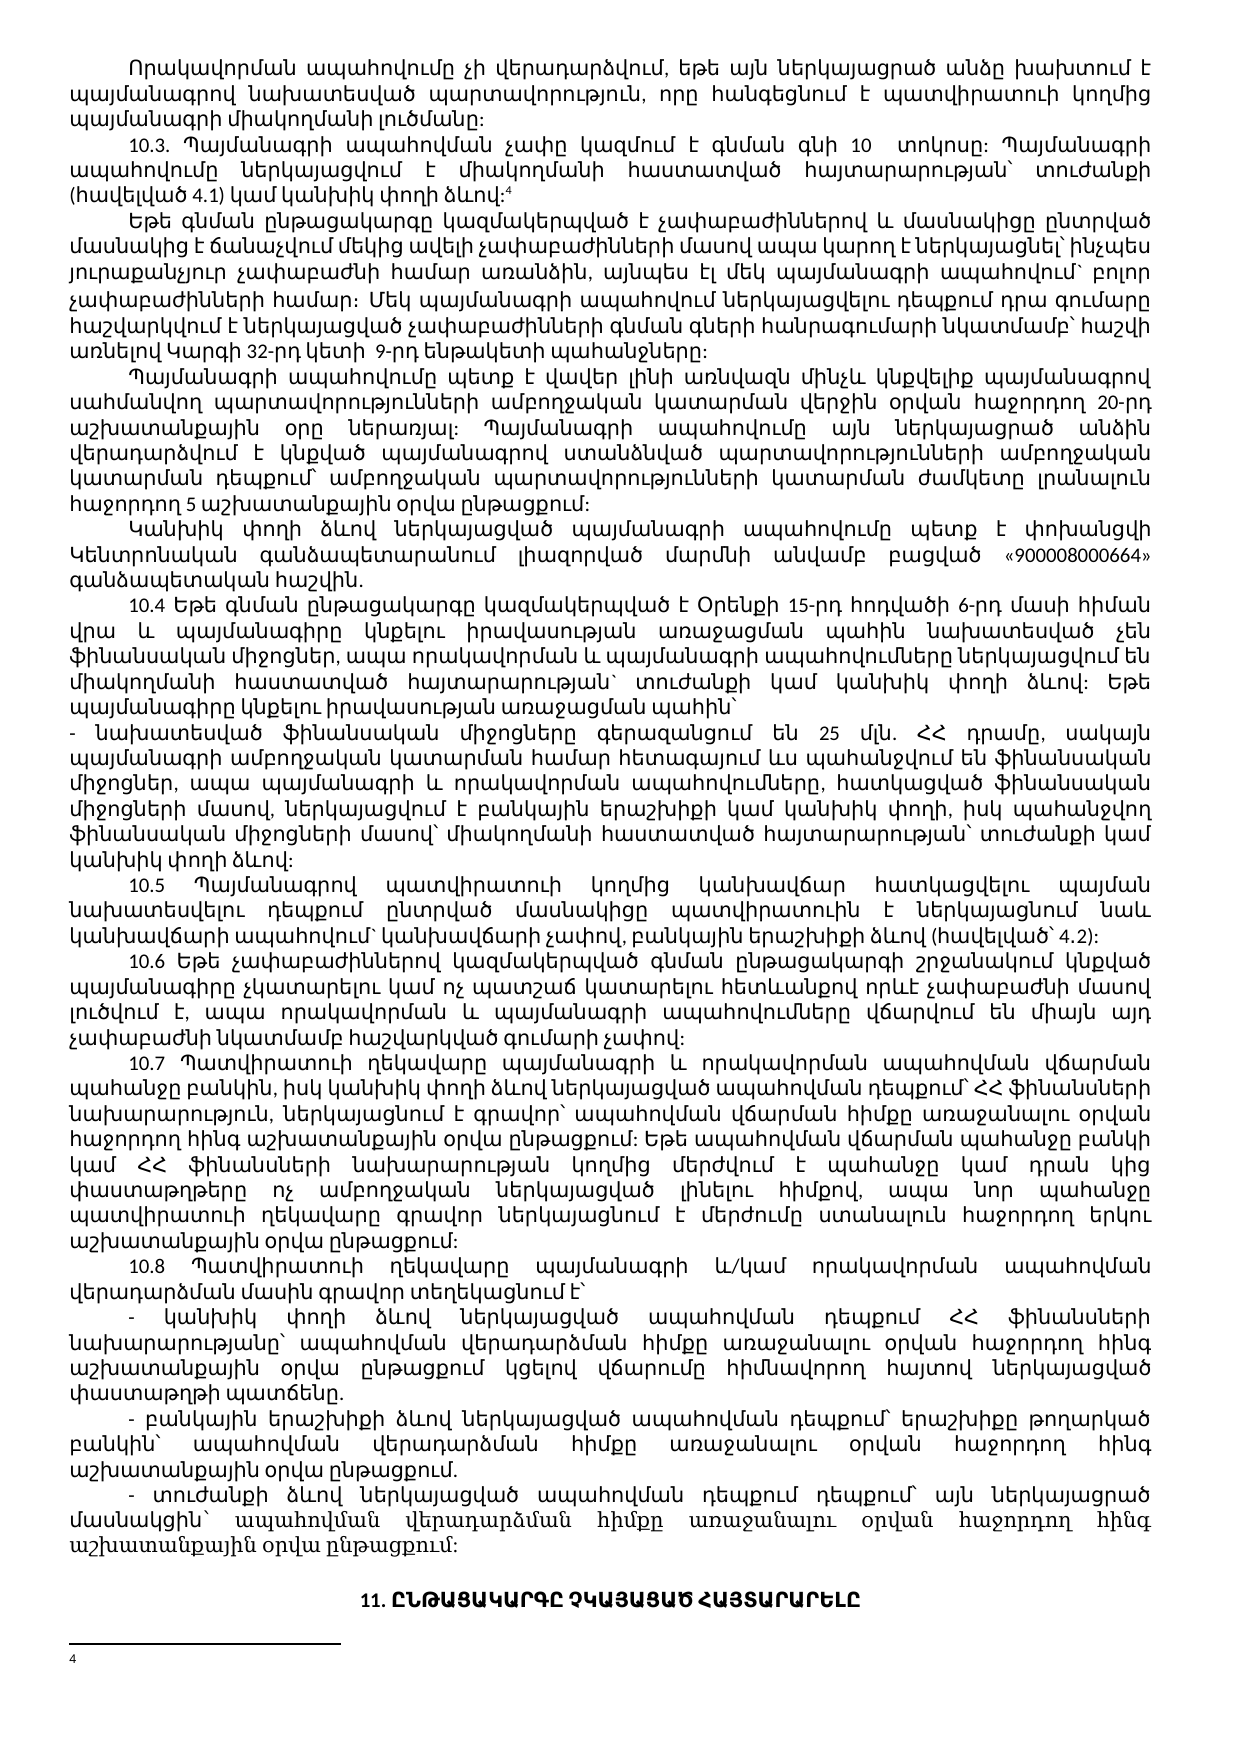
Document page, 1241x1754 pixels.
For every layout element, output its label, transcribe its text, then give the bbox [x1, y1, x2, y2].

text Որակավորման ապահովումը չի վերադարձվում, եթե այն ներկայացրած անձը խախտում է պայմանագրով նախատեսված պարտավորություն, որը հանգեցնում է պատվիրատուի կողմից պայմանագրի միակողմանի լուծմանը: [69, 56, 1152, 132]
text - բանկային երաշխիքի ձևով ներկայացված ապահովման դեպքում՝ երաշխիքը թողարկած բանկին՝ ապահովման վերադարձման հիմքը առաջանալու օրվան հաջորդող հինգ աշխատանքային օրվա ընթացքում. [69, 1406, 1152, 1482]
text 10.7 Պատվիրատուի ղեկավարը պայմանագրի և որակավորման ապահովման վճարման պահանջը բանկին, իսկ կանխիկ փողի ձևով ներկայացված ապահովման դեպքում՝ ՀՀ ֆինանսների նախարարություն, ներկայացնում է գրավոր՝ ապահովման վճարման հիմքը առաջանալու օրվան հաջորդող հինգ աշխատանքային օրվա ընթացքում: Եթե ապահովման վճարման պահանջը բանկի կամ ՀՀ ֆինանսների նախարարության կողմից մերժվում է պահանջը կամ դրան կից փաստաթղթերը ոչ ամբողջական ներկայացված լինելու հիմքով, ապա նոր պահանջը պատվիրատուի ղեկավարը գրավոր ներկայացնում է մերժումը ստանալուն հաջորդող երկու աշխատանքային օրվա ընթացքում: [69, 1050, 1152, 1253]
text 10.5 Պայմանագրով պատվիրատուի կողմից կանխավճար հատկացվելու պայման նախատեսվելու դեպքում ընտրված մասնակիցը պատվիրատուին է ներկայացնում նաև կանխավճարի ապահովում` կանխավճարի չափով, բանկային երաշխիքի ձևով (հավելված՝ 4․2): [69, 872, 1152, 948]
text - տուժանքի ձևով ներկայացված ապահովման դեպքում դեպքում՝ այն ներկայացրած մասնակցին՝ ապահովման վերադարձման հիմքը առաջանալու օրվան հաջորդող հինգ աշխատանքային օրվա ընթացքում: [69, 1482, 1152, 1557]
text Եթե գնման ընթացակարգը կազմակերպված է չափաբաժիններով և մասնակիցը ընտրված մասնակից է ճանաչվում մեկից ավելի չափաբաժինների մասով ապա կարող է ներկայացնել՝ ինչպես յուրաքանչյուր չափաբաժնի համար առանձին, այնպես էլ մեկ պայմանագրի ապահովում` բոլոր չափաբաժինների համար։ Մեկ պայմանագրի ապահովում ներկայացվելու դեպքում դրա գումարը հաշվարկվում է ներկայացված չափաբաժինների գնման գների հանրագումարի նկատմամբ՝ հաշվի առնելով Կարգի 32-րդ կետի 9-րդ ենթակետի պահանջները: [69, 208, 1152, 364]
text 11. ԸՆԹԱՑԱԿԱՐԳԸ ՉԿԱՅԱՑԱԾ ՀԱՅՏԱՐԱՐԵԼԸ [69, 1588, 1152, 1613]
text Պայմանագրի ապահովումը պետք է վավեր լինի առնվազն մինչև կնքվելիք պայմանագրով սահմանվող պարտավորությունների ամբողջական կատարման վերջին օրվան հաջորդող 20-րդ աշխատանքային օրը ներառյալ: Պայմանագրի ապահովումը այն ներկայացրած անձին վերադարձվում է կնքված պայմանագրով ստանձնված պարտավորությունների ամբողջական կատարման դեպքում՝ ամբողջական պարտավորությունների կատարման ժամկետը լրանալուն հաջորդող 5 աշխատանքային օրվա ընթացքում: [69, 364, 1152, 516]
text - նախատեսված ֆինանսական միջոցները գերազանցում են 25 մլն. ՀՀ դրամը, սակայն պայմանագրի ամբողջական կատարման համար հետագայում ևս պահանջվում են ֆինանսական միջոցներ, ապա պայմանագրի և որակավորման ապահովումները, հատկացված ֆինանսական միջոցների մասով, ներկայացվում է բանկային երաշխիքի կամ կանխիկ փողի, իսկ պահանջվող ֆինանսական միջոցների մասով՝ միակողմանի հաստատված հայտարարության՝ տուժանքի կամ կանխիկ փողի ձևով: [69, 720, 1152, 872]
text 10.8 Պատվիրատուի ղեկավարը պայմանագրի և/կամ որակավորման ապահովման վերադարձման մասին գրավոր տեղեկացնում է՝ [69, 1253, 1152, 1304]
text Կանխիկ փողի ձևով ներկայացված պայմանագրի ապահովումը պետք է փոխանցվի Կենտրոնական գանձապետարանում լիազորված մարմնի անվամբ բացված «900008000664» գանձապետական հաշվին. [69, 516, 1152, 593]
text 10.6 Եթե չափաբաժիններով կազմակերպված գնման ընթացակարգի շրջանակում կնքված պայմանագիրը չկատարելու կամ ոչ պատշաճ կատարելու հետևանքով որևէ չափաբաժնի մասով լուծվում է, ապա որակավորման և պայմանագրի ապահովումները վճարվում են միայն այդ չափաբաժնի նկատմամբ հաշվարկված գումարի չափով: [69, 948, 1152, 1050]
text 10.4 Եթե գնման ընթացակարգը կազմակերպված է Օրենքի 15-րդ հոդվածի 6-րդ մասի հիման վրա և պայմանագիրը կնքելու իրավասության առաջացման պահին նախատեսված չեն ֆինանսական միջոցներ, ապա որակավորման և պայմանագրի ապահովումները ներկայացվում են միակողմանի հաստատված հայտարարության` տուժանքի կամ կանխիկ փողի ձևով: Եթե պայմանագիրը կնքելու իրավասության առաջացման պահին՝ [69, 593, 1152, 720]
text 10.3. Պայմանագրի ապահովման չափը կազմում է գնման գնի 10 տոկոսը: Պայմանագրի ապահովումը ներկայացվում է միակողմանի հաստատված հայտարարության՝ տուժանքի (հավելված 4.1) կամ կանխիկ փողի ձևով: [69, 132, 1152, 208]
text - կանխիկ փողի ձևով ներկայացված ապահովման դեպքում ՀՀ ֆինանսների նախարարությանը՝ ապահովման վերադարձման հիմքը առաջանալու օրվան հաջորդող հինգ աշխատանքային օրվա ընթացքում կցելով վճարումը հիմնավորող հայտով ներկայացված փաստաթղթի պատճենը. [69, 1304, 1152, 1406]
